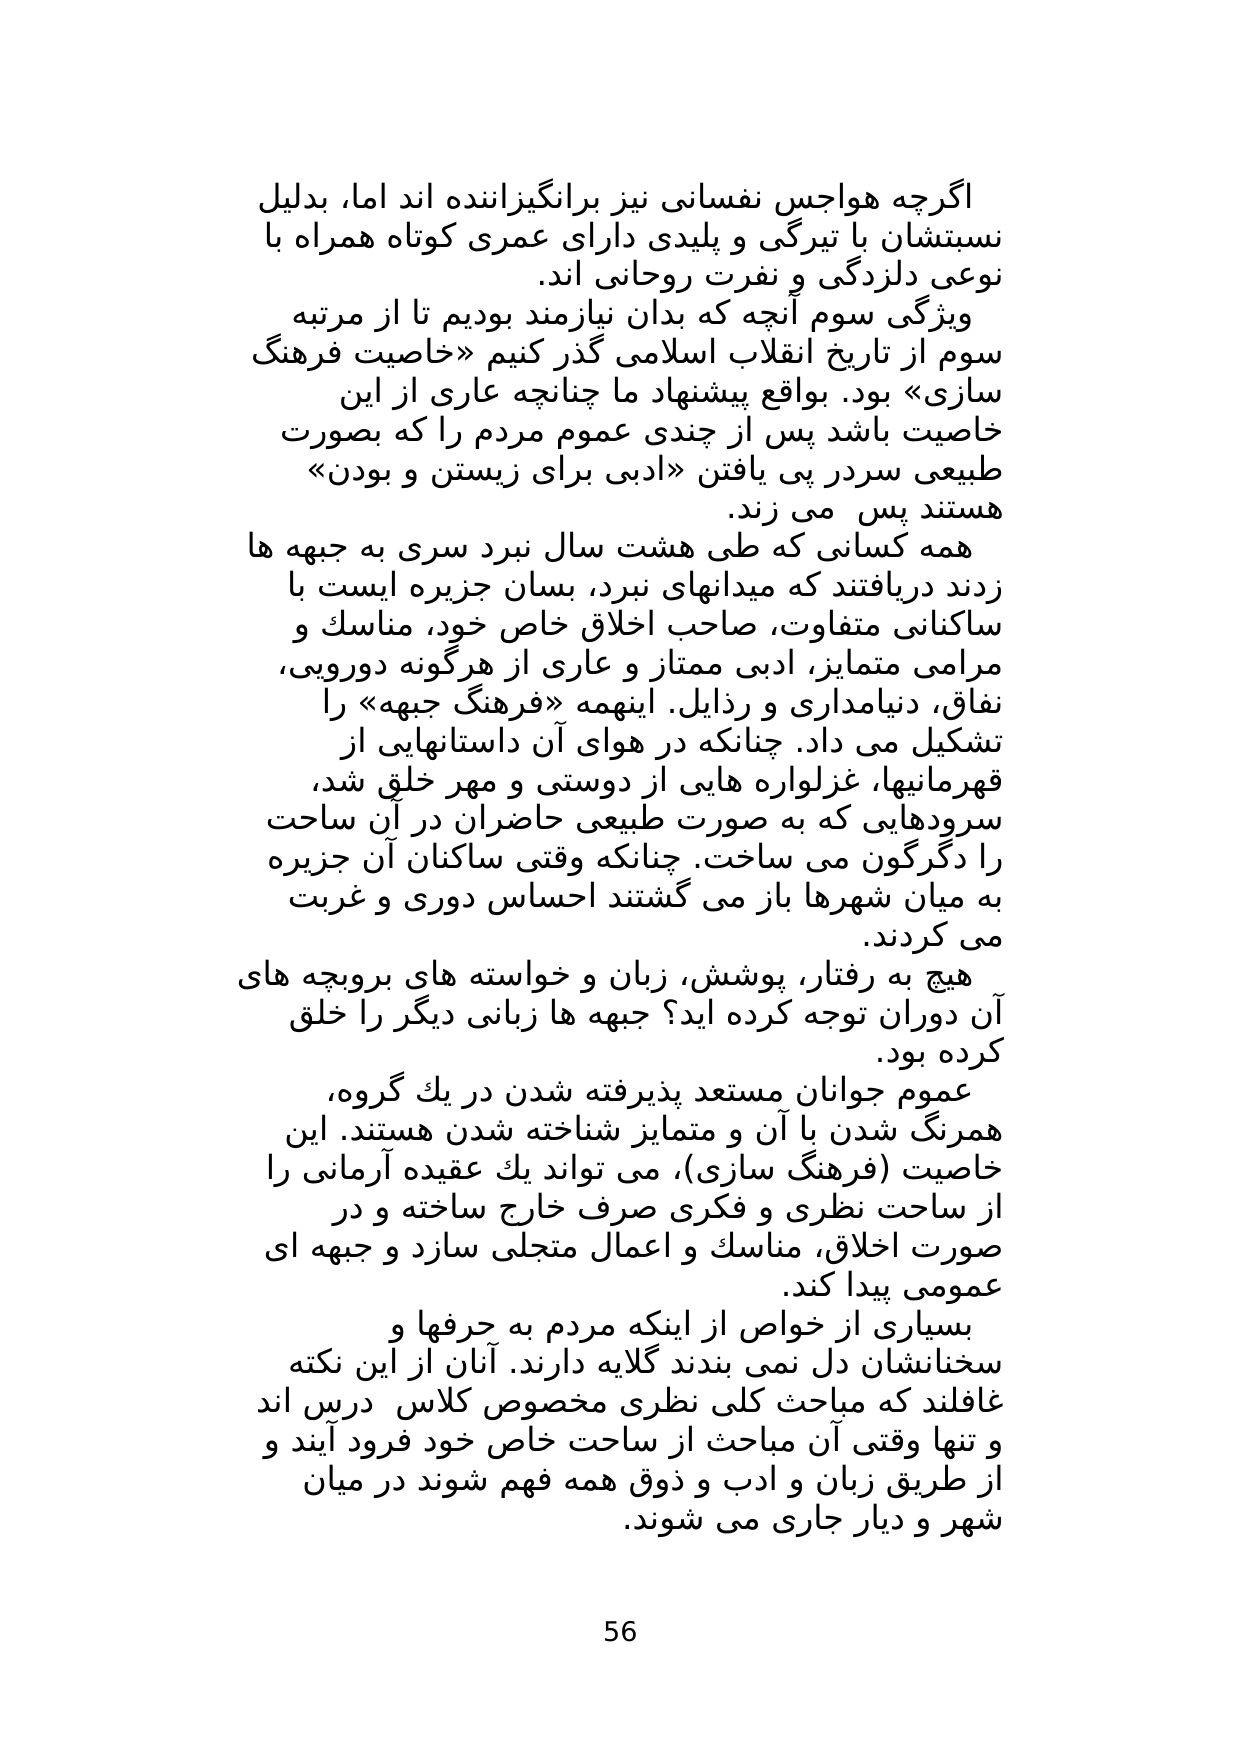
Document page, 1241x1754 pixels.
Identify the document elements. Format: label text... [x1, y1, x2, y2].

text همه كسانى كه طى هشت سال نبرد سرى به جبهه ها زدند دريافتند كه ميدانهاى نبرد، بسان جزيره ايست با ساكنانى متفاوت، صاحب اخلاق خاص خود، مناسك و مرامى متمايز، ادبى ممتاز و عارى از هرگونه دورويى، نفاق، دنيامدارى و رذايل. اينهمه «فرهنگ جبهه» را تشكيل مى داد. چنانكه در هواى آن داستانهايى از قهرمانيها، غزلواره هايى از دوستى و مهر خلق شد، سرودهايى كه به صورت طبيعى حاضران در آن ساحت را دگرگون مى ساخت. چنانكه وقتى ساكنان آن جزيره به ميان شهرها باز مى گشتند احساس دورى و غربت مى كردند. [236, 527, 1004, 954]
text اگرچه هواجس نفسانى نيز برانگيزاننده اند اما، بدليل نسبتشان با تيرگى و پليدى داراى عمرى كوتاه همراه با نوعى دلزدگى و نفرت روحانى اند. [236, 177, 1004, 294]
text هيچ به رفتار، پوشش، زبان و خواسته هاى بروبچه هاى آن دوران توجه كرده ايد؟ جبهه ها زبانى ديگر را خلق كرده بود. [236, 954, 1004, 1071]
text بسيارى از خواص از اينكه مردم به حرفها و سخنانشان دل نمى بندند گلايه دارند. آنان از اين نكته غافلند كه مباحث كلى نظرى مخصوص كلاس ‍ درس اند و تنها وقتى آن مباحث از ساحت خاص خود فرود آيند و از طريق زبان و ادب و ذوق همه فهم شوند در ميان شهر و ديار جارى مى شوند. [236, 1304, 1004, 1537]
text ويژگى سوم آنچه كه بدان نيازمند بوديم تا از مرتبه سوم از تاريخ انقلاب اسلامى گذر كنيم «خاصيت فرهنگ سازى» بود. بواقع پيشنهاد ما چنانچه عارى از اين خاصيت باشد پس از چندى عموم مردم را كه بصورت طبيعى سردر پى يافتن «ادبى براى زيستن و بودن» هستند پس ‍ مى زند. [236, 294, 1004, 527]
text عموم جوانان مستعد پذيرفته شدن در يك گروه، همرنگ شدن با آن و متمايز شناخته شدن هستند. اين خاصيت (فرهنگ سازى)، مى تواند يك عقيده آرمانى را از ساحت نظرى و فكرى صرف خارج ساخته و در صورت اخلاق، مناسك و اعمال متجلى سازد و جبهه اى عمومى پيدا كند. [236, 1071, 1004, 1304]
